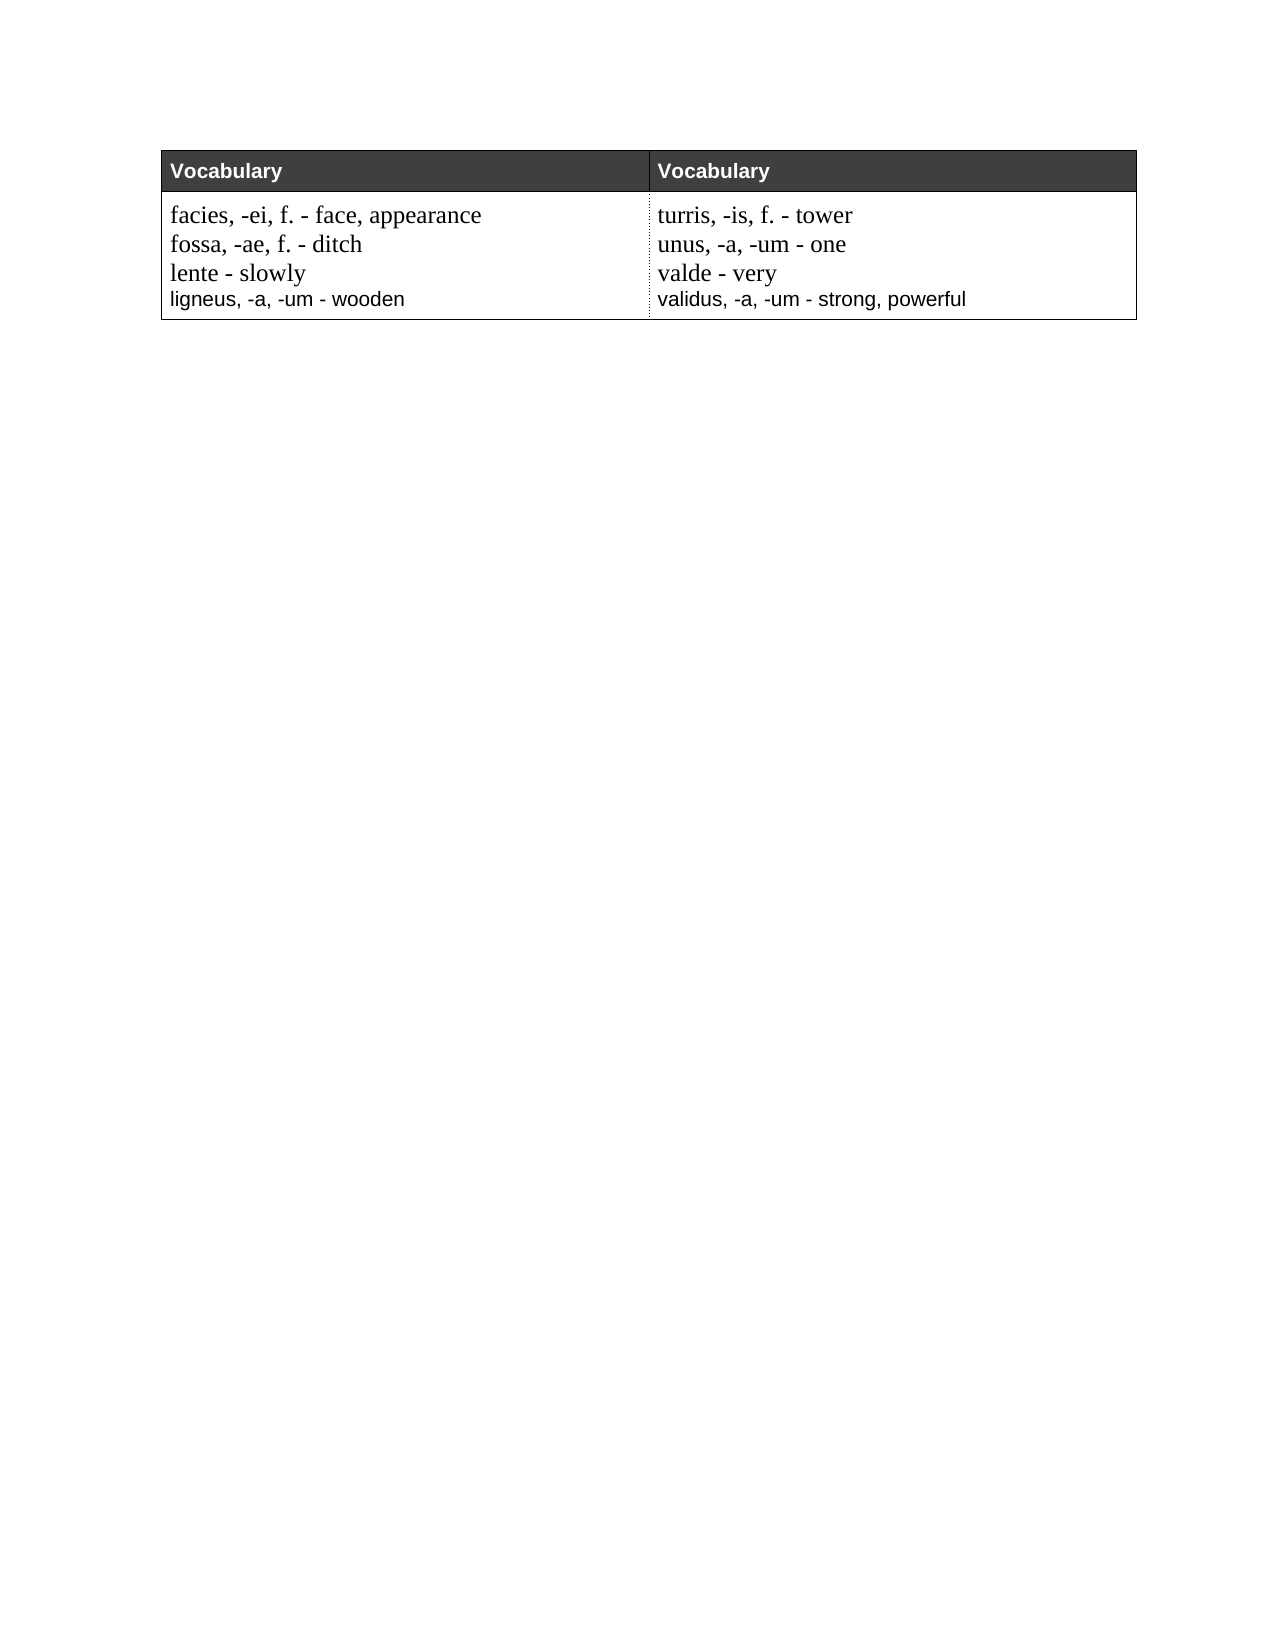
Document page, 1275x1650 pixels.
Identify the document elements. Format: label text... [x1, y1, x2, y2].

table_header Vocabulary [650, 151, 1136, 191]
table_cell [162, 192, 649, 319]
table_header Vocabulary [162, 151, 649, 191]
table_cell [649, 192, 1136, 319]
